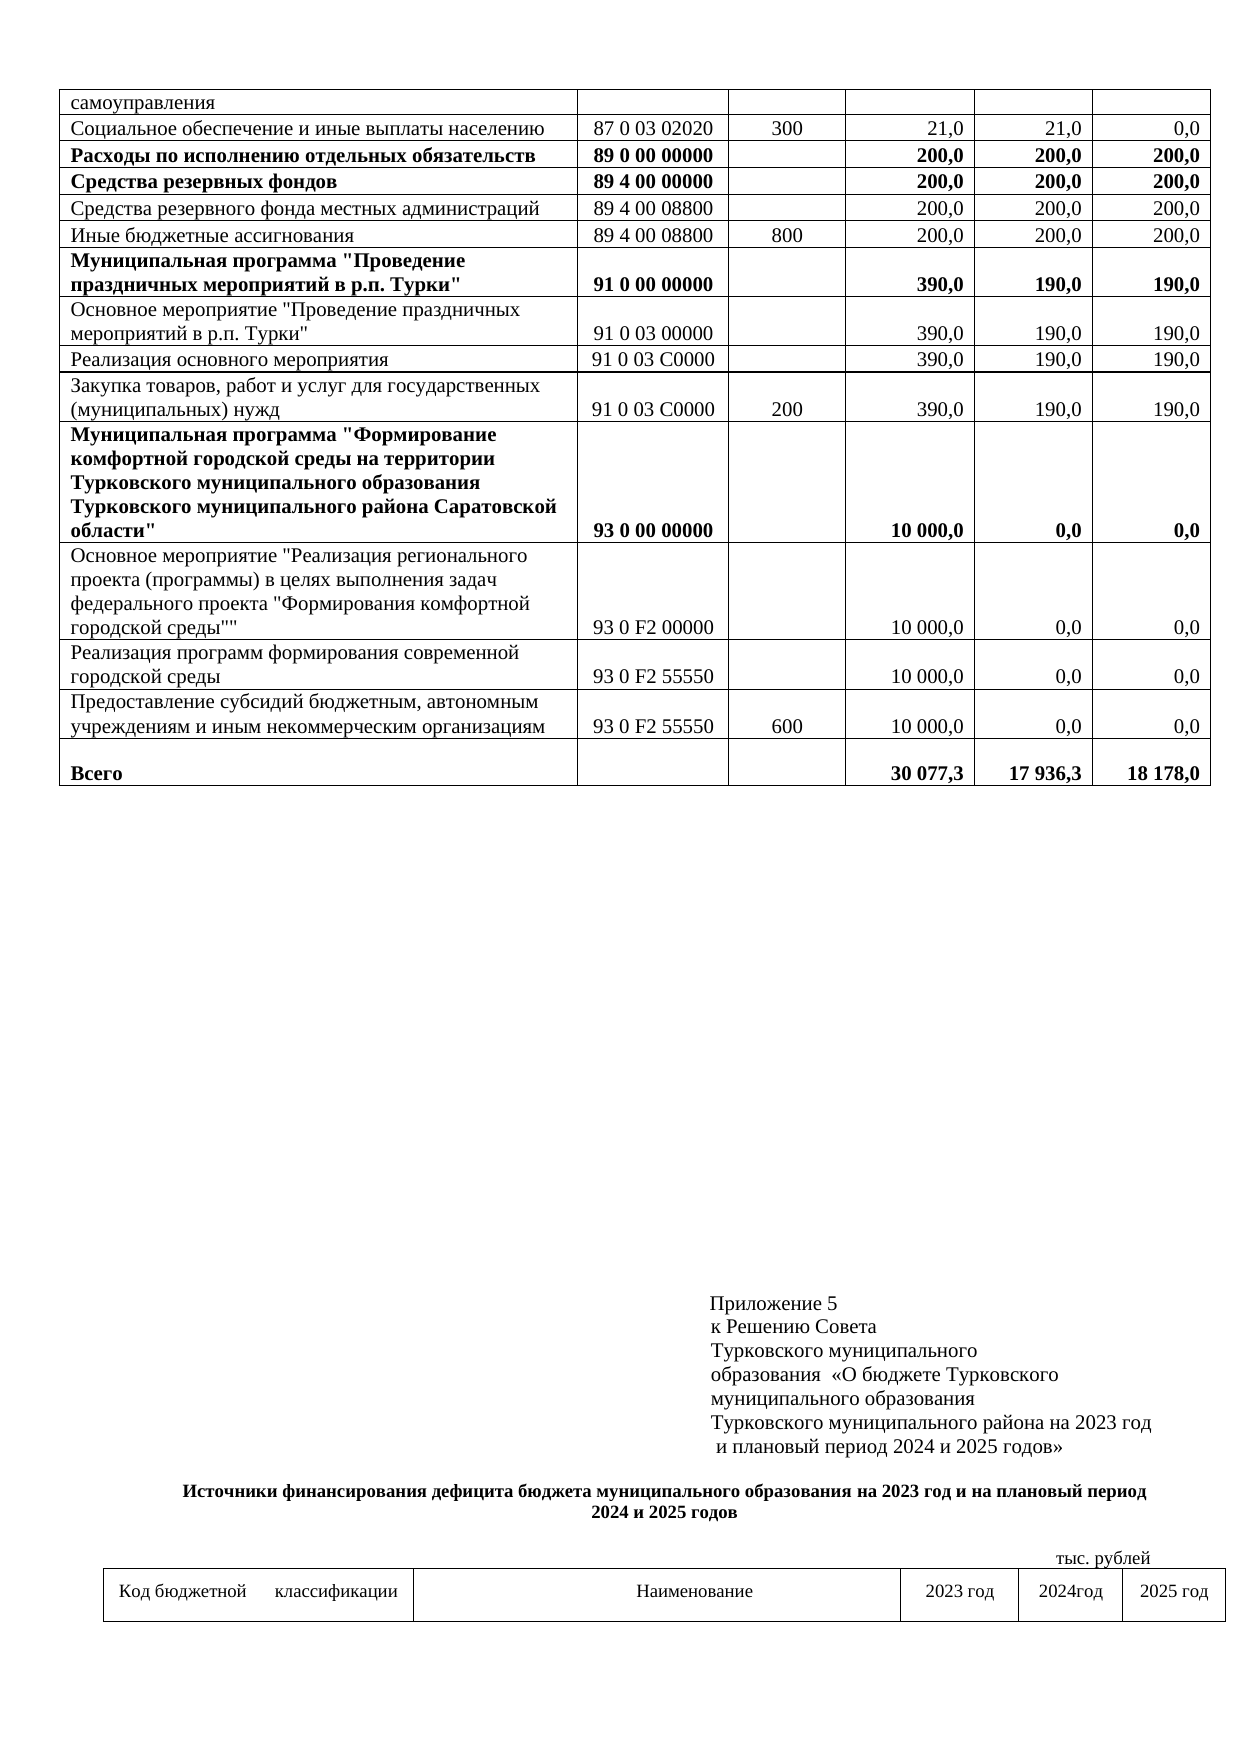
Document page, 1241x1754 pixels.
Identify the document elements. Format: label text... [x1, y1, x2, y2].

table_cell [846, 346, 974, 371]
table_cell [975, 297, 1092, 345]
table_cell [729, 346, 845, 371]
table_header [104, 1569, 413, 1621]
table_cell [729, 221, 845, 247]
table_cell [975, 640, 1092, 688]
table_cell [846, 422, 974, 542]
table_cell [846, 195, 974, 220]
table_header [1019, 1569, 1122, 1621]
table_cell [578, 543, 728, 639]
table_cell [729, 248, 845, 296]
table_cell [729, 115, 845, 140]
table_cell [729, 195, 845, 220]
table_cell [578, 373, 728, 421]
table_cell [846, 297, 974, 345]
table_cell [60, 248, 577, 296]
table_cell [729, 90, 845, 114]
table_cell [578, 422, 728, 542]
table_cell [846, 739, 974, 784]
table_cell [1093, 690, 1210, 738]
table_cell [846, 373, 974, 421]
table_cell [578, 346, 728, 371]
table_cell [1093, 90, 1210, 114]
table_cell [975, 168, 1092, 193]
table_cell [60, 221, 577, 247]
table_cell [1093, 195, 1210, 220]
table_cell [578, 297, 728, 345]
text Источники финансирования дефицита бюджета муниципального образования на 2023 год и на плановый период 2024 и 2025 годов [177, 1480, 1152, 1523]
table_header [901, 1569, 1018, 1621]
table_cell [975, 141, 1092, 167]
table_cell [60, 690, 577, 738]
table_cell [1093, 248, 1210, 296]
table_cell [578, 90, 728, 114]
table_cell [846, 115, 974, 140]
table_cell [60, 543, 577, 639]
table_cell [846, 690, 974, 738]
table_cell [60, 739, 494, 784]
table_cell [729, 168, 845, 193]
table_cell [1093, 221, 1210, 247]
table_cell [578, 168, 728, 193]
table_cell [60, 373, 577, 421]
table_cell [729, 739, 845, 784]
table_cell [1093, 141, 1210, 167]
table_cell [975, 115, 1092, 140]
text и плановый период 2024 и 2025 годов» [177, 1434, 1152, 1458]
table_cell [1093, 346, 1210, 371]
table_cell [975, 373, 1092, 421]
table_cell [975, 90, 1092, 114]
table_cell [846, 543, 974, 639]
text к Решению Совета [177, 1315, 1152, 1339]
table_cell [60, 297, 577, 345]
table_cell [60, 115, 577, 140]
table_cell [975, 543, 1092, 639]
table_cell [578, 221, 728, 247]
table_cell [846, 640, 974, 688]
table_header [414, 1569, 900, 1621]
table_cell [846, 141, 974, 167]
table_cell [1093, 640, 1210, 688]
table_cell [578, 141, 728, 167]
text тыс. рублей [177, 1547, 1152, 1568]
text Приложение 5 [177, 1291, 1152, 1315]
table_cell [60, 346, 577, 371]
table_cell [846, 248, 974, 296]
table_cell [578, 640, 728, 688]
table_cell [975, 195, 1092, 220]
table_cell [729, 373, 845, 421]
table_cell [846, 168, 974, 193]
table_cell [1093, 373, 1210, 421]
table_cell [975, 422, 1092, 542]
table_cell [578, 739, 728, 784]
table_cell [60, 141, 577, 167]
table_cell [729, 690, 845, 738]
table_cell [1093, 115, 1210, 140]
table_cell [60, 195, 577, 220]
text Турковского муниципального района на 2023 год [177, 1410, 1152, 1434]
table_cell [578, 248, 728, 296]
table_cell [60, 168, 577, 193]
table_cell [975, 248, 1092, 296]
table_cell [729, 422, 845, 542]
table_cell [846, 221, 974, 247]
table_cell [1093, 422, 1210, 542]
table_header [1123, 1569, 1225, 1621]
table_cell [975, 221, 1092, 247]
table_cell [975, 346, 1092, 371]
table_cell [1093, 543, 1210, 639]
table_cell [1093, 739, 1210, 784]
text муниципального образования [177, 1386, 1152, 1410]
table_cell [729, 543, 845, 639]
text образования «О бюджете Турковского [177, 1362, 1152, 1386]
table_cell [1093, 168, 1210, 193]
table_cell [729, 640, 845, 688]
text Турковского муниципального [177, 1339, 1152, 1362]
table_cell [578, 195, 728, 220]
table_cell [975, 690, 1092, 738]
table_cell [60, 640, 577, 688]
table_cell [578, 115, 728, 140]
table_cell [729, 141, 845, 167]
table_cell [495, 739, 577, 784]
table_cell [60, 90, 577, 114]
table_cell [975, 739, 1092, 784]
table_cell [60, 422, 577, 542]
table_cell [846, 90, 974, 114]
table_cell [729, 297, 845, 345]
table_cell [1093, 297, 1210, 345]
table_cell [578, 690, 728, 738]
